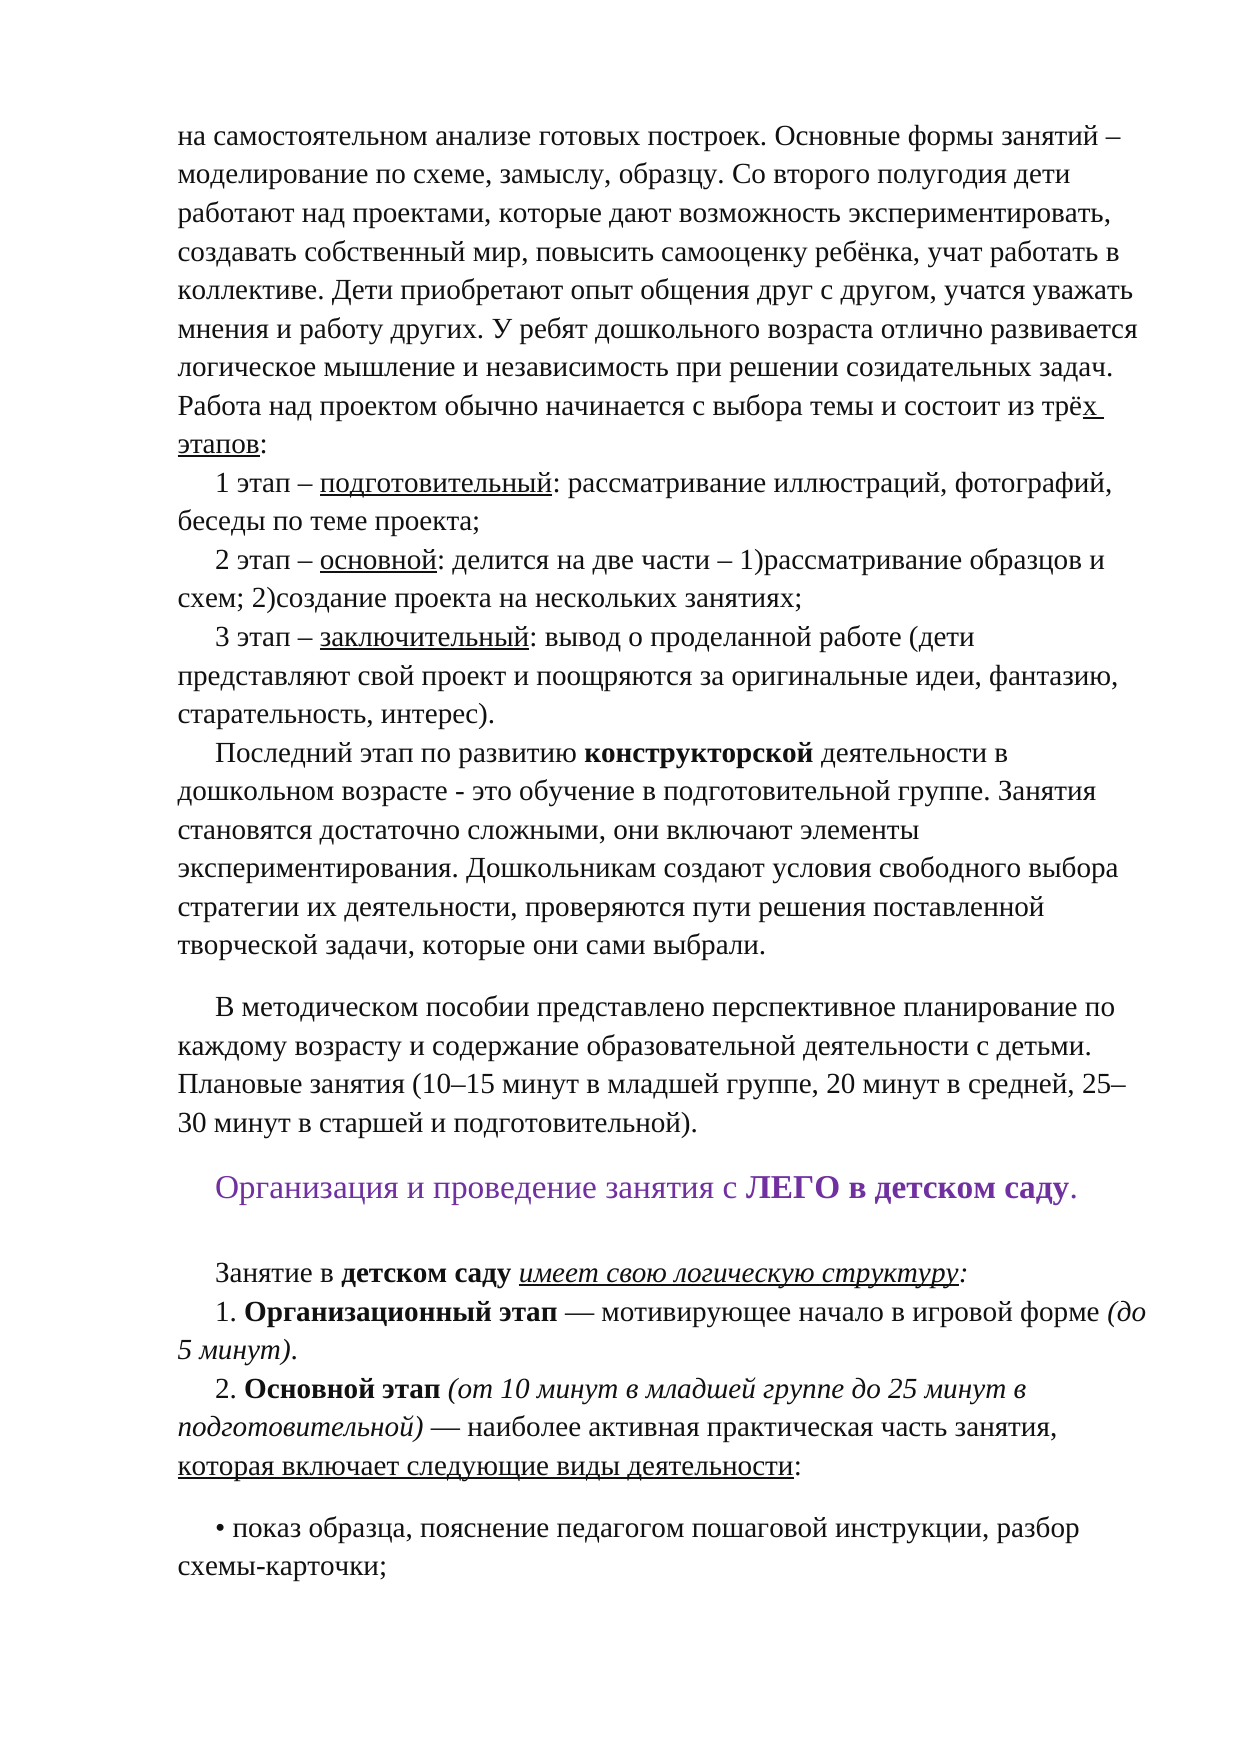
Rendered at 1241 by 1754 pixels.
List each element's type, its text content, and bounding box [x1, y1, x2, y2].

text 1. Организационный этап — мотивирующее начало в игровой форме (до 5 минут). [177, 1294, 1152, 1366]
text Последний этап по развитию конструкторской деятельности в дошкольном возрасте - это обучение в подготовительной группе. Занятия становятся достаточно сложными, они включают элементы экспериментирования. Дошкольникам создают условия свободного выбора стратегии их деятельности, проверяются пути решения поставленной творческой задачи, которые они сами выбрали. [177, 735, 1152, 961]
text 2. Основной этап (от 10 минут в младшей группе до 25 минут в подготовительной) — наиболее активная практическая часть занятия, которая включает следующие виды деятельности: [177, 1371, 1152, 1481]
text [177, 118, 1152, 460]
text 3 этап – заключительный: вывод о проделанной работе (дети представляют свой проект и поощряются за оригинальные идеи, фантазию, старательность, интерес). [177, 619, 1152, 730]
text 1 этап – подготовительный: рассматривание иллюстраций, фотографий, беседы по теме проекта; [177, 465, 1152, 537]
text Организация и проведение занятия с ЛЕГО в детском саду. [177, 1167, 1152, 1205]
text 2 этап – основной: делится на две части – 1)рассматривание образцов и схем; 2)создание проекта на нескольких занятиях; [177, 542, 1152, 614]
text Занятие в детском саду имеет свою логическую структуру: [177, 1255, 1152, 1289]
text • показ образца, пояснение педагогом пошаговой инструкции, разбор схемы-карточки; [177, 1510, 1152, 1582]
text В методическом пособии представлено перспективное планирование по каждому возрасту и содержание образовательной деятельности с детьми. Плановые занятия (10–15 минут в младшей группе, 20 минут в средней, 25–30 минут в старшей и подготовительной). [177, 989, 1152, 1139]
